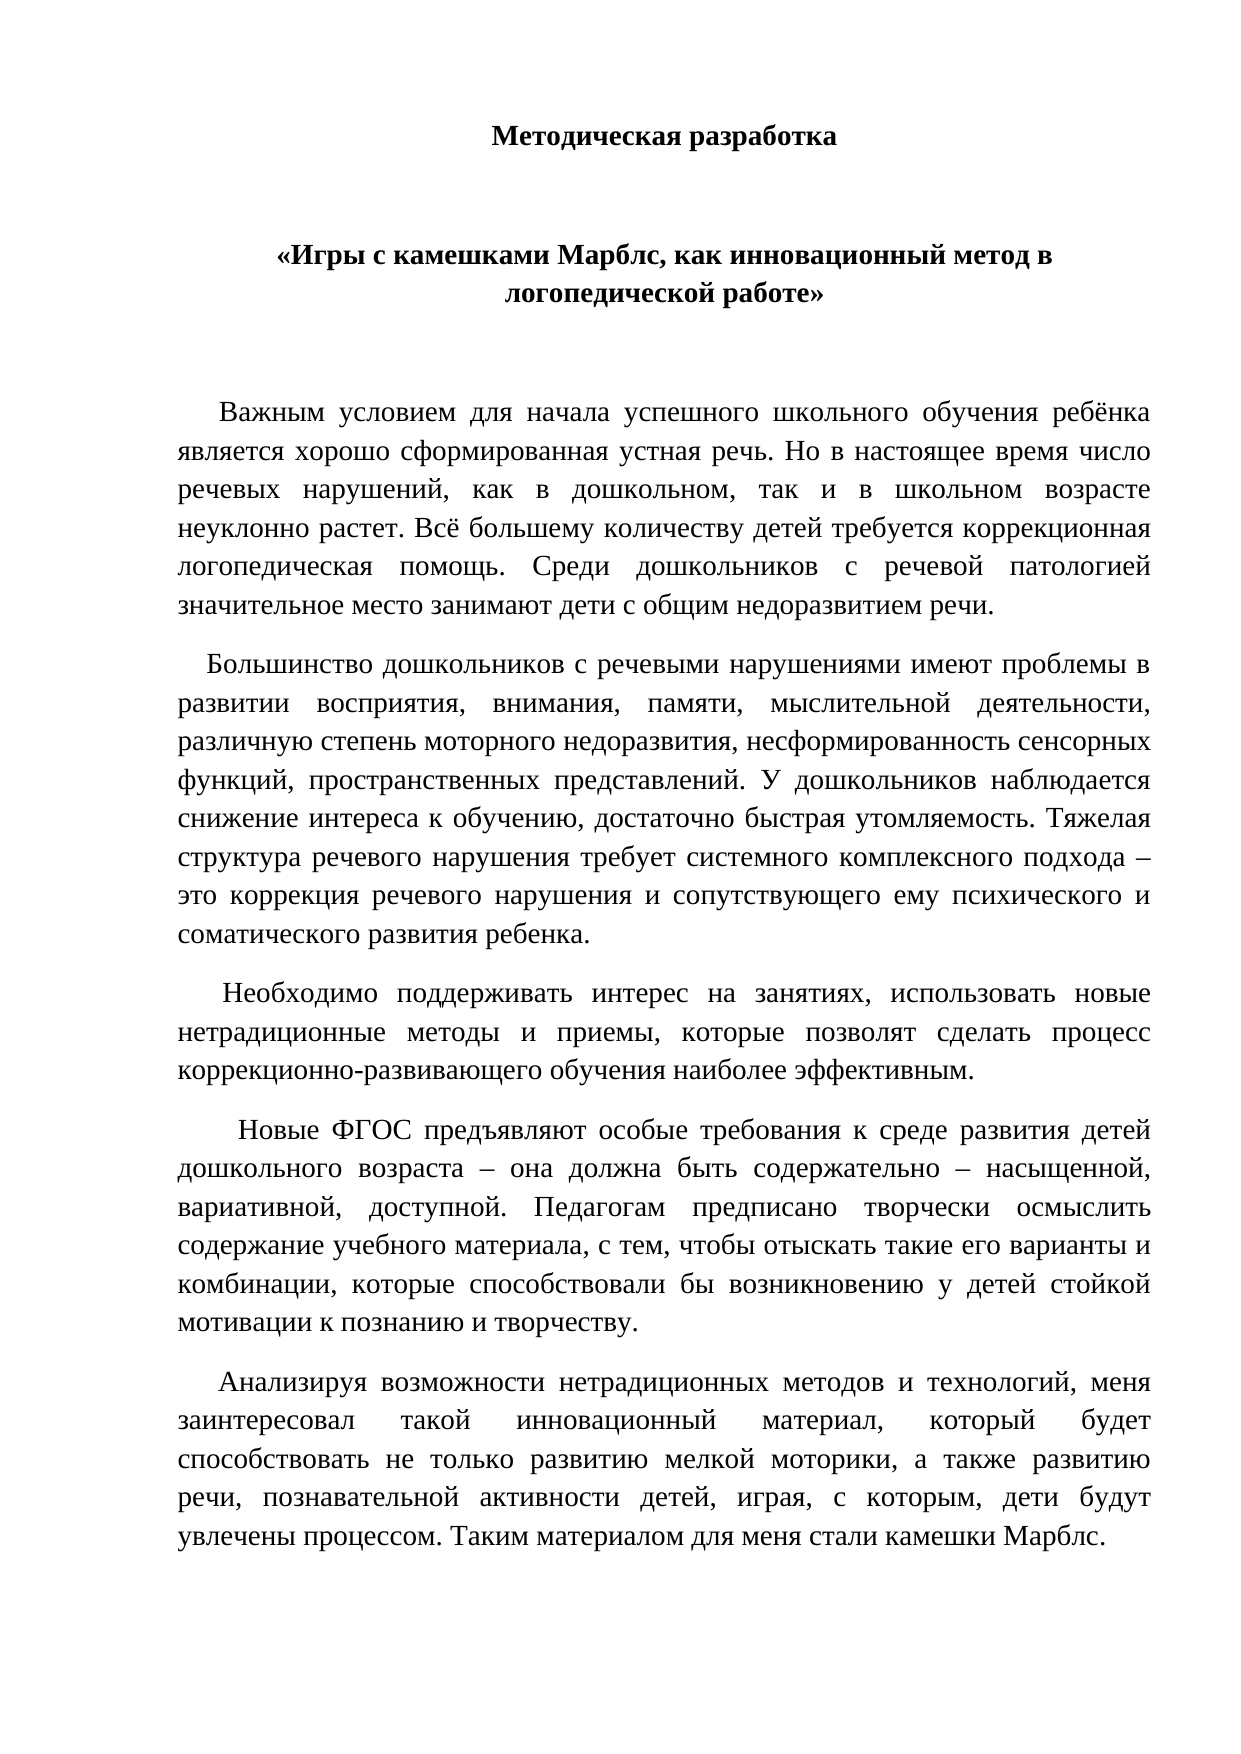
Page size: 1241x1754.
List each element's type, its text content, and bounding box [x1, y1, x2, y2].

text Новые ФГОС предъявляют особые требования к среде развития детей дошкольного возраста – она должна быть содержательно – насыщенной, вариативной, доступной. Педагогам предписано творчески осмыслить содержание учебного материала, с тем, чтобы отыскать такие его варианты и комбинации, которые способствовали бы возникновению у детей стойкой мотивации к познанию и творчеству. [177, 1112, 1152, 1338]
text «Игры с камешками Марблс, как инновационный метод в логопедической работе» [177, 237, 1152, 309]
text Важным условием для начала успешного школьного обучения ребёнка является хорошо сформированная устная речь. Но в настоящее время число речевых нарушений, как в дошкольном, так и в школьном возрасте неуклонно растет. Всё большему количеству детей требуется коррекционная логопедическая помощь. Среди дошкольников с речевой патологией значительное место занимают дети с общим недоразвитием речи. [177, 394, 1152, 620]
text Методическая разработка [177, 118, 1152, 152]
text Необходимо поддерживать интерес на занятиях, использовать новые нетрадиционные методы и приемы, которые позволят сделать процесс коррекционно-развивающего обучения наиболее эффективным. [177, 975, 1152, 1086]
text Анализируя возможности нетрадиционных методов и технологий, меня заинтересовал такой инновационный материал, который будет способствовать не только развитию мелкой моторики, а также развитию речи, познавательной активности детей, играя, с которым, дети будут увлечены процессом. Таким материалом для меня стали камешки Марблс. [177, 1364, 1152, 1552]
text Большинство дошкольников с речевыми нарушениями имеют проблемы в развитии восприятия, внимания, памяти, мыслительной деятельности, различную степень моторного недоразвития, несформированность сенсорных функций, пространственных представлений. У дошкольников наблюдается снижение интереса к обучению, достаточно быстрая утомляемость. Тяжелая структура речевого нарушения требует системного комплексного подхода – это коррекция речевого нарушения и сопутствующего ему психического и соматического развития ребенка. [177, 646, 1152, 949]
